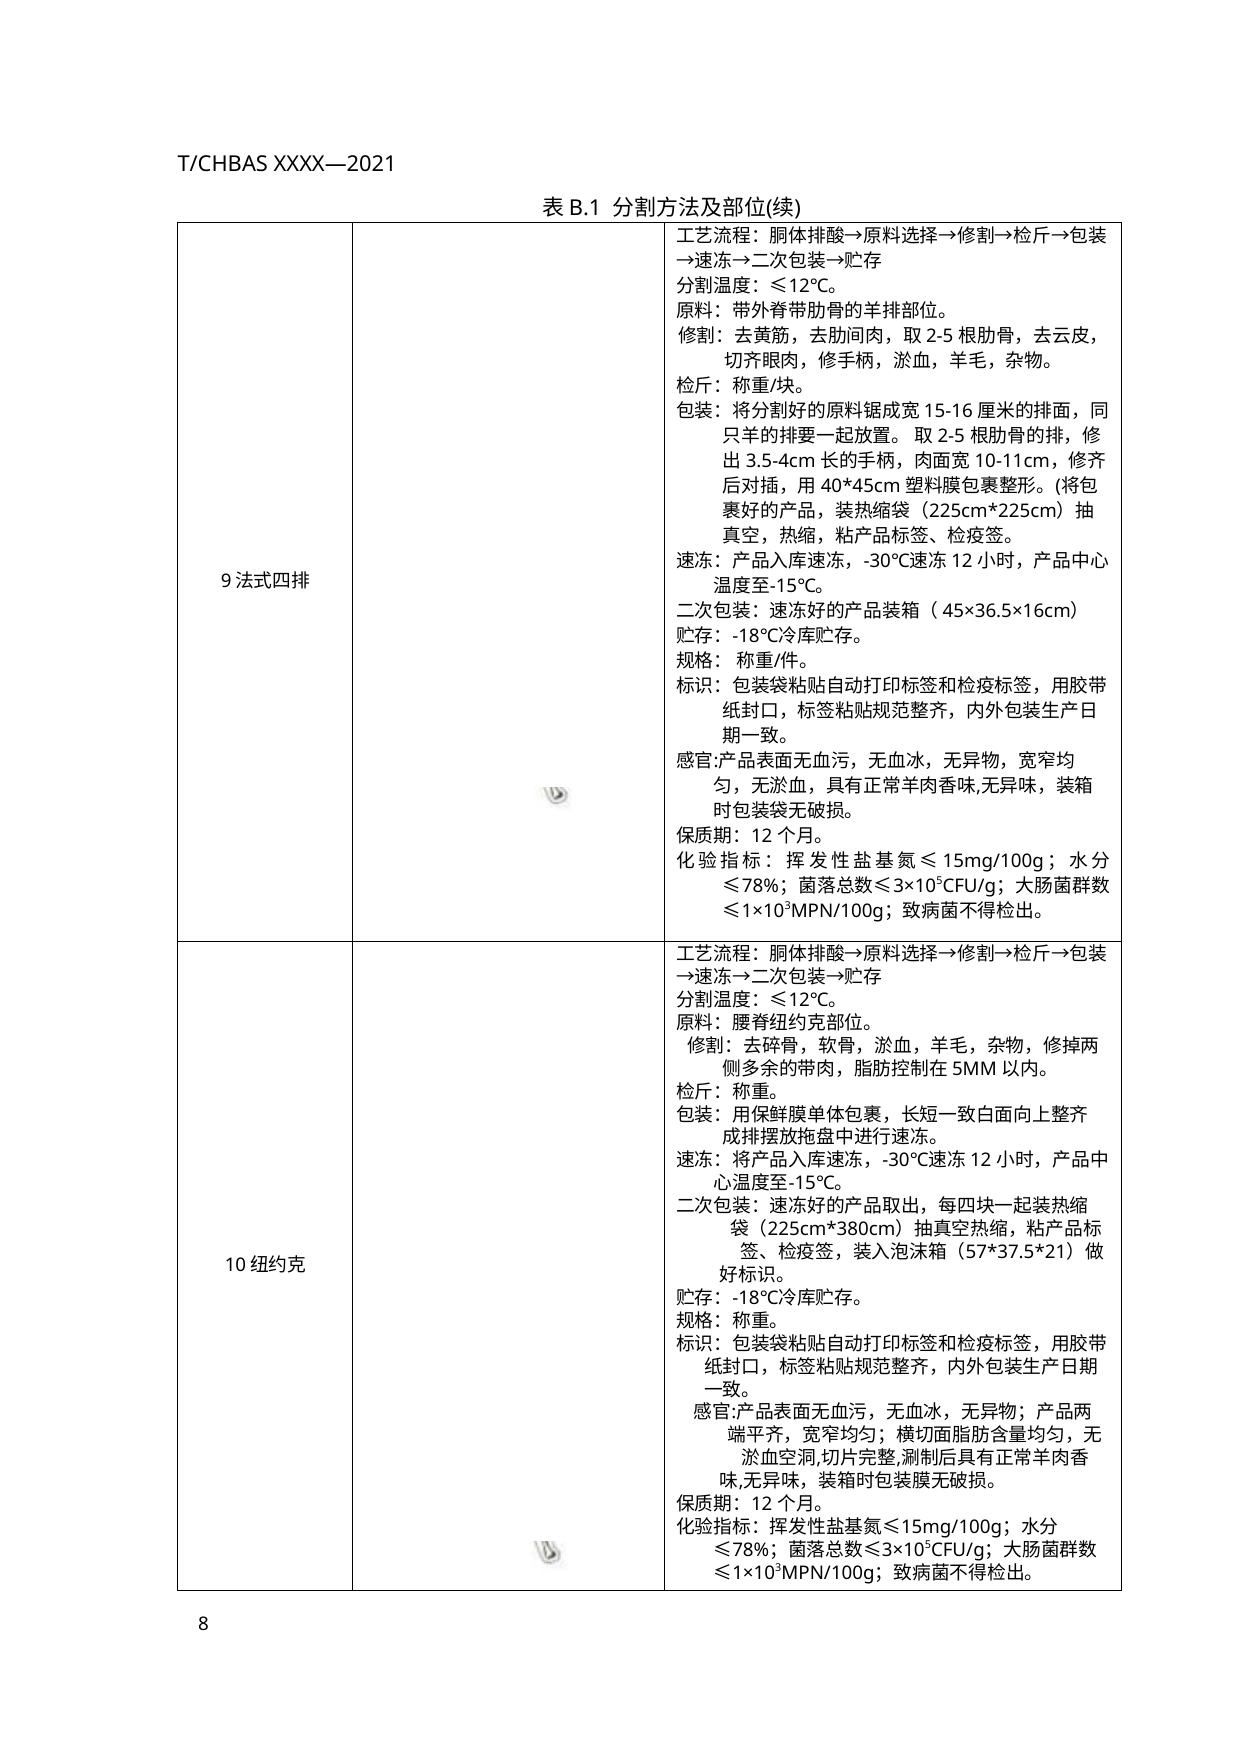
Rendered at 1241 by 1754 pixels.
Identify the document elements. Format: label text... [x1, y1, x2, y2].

picture [379, 1541, 638, 1573]
table_cell [353, 942, 664, 1590]
text 表B.1 分割方法及部位(续) [177, 190, 1122, 222]
table_cell 工艺流程：胴体排酸→原料选择→修割→检斤→包装→速冻→二次包装→贮存 分割温度：≤12℃。 原料：腰脊纽约克部位。 修割：去碎骨，软骨，淤血，羊毛，杂物，修掉两 侧多余的带肉，脂肪控制在 5MM 以内。 检斤：称重。 包装：用保鲜膜单体包裹，长短一致白面向上整齐 成排摆放拖盘中进行速冻。 速冻：将产品入库速冻，-30℃速冻 12 小时，产品中心温度至-15℃。 二次包装：速冻好的产品取出，每四块一起装热缩 袋（225cm*380cm）抽真空热缩，粘产品标 签、检疫签，装入泡沫箱（57*37.5*21）做好标识。 贮存：-18℃冷库贮存。 规格：称重。 标识：包装袋粘贴自动打印标签和检疫标签，用胶带纸封口，标签粘贴规范整齐，内外包装生产日期一致。 感官:产品表面无血污，无血冰，无异物；产品两 端平齐，宽窄均匀；横切面脂肪含量均匀，无 淤血空洞,切片完整,涮制后具有正常羊肉香 味,无异味，装箱时包装膜无破损。 保质期：12 个月。 化验指标：挥发性盐基氮≤15mg/100g；水分≤78%；菌落总数≤3×105CFU/g；大肠菌群数≤1×103MPN/100g；致病菌不得检出。 [665, 942, 1121, 1590]
table_cell 10纽约克 [178, 942, 352, 1590]
table_header 9法式四排 [178, 223, 352, 941]
table_header [353, 223, 664, 941]
table_header 工艺流程：胴体排酸→原料选择→修割→检斤→包装→速冻→二次包装→贮存 分割温度：≤12℃。 原料：带外脊带肋骨的羊排部位。 修割：去黄筋，去肋间肉，取 2-5 根肋骨，去云皮，切齐眼肉，修手柄，淤血，羊毛，杂物。 检斤：称重/块。 包装：将分割好的原料锯成宽 15-16 厘米的排面，同只羊的排要一起放置。 取 2-5 根肋骨的排，修出 3.5-4cm 长的手柄，肉面宽 10-11cm，修齐后对插，用 40*45cm 塑料膜包裹整形。(将包裹好的产品，装热缩袋（225cm*225cm）抽真空，热缩，粘产品标签、检疫签。 速冻：产品入库速冻，-30℃速冻 12 小时，产品中心温度至-15℃。 二次包装：速冻好的产品装箱（ 45×36.5×16cm） 贮存：-18℃冷库贮存。 规格： 称重/件。 标识：包装袋粘贴自动打印标签和检疫标签，用胶带纸封口，标签粘贴规范整齐，内外包装生产日期一致。 感官:产品表面无血污，无血冰，无异物，宽窄均匀，无淤血，具有正常羊肉香味,无异味，装箱时包装袋无破损。 保质期：12 个月。 化验指标：挥发性盐基氮≤15mg/100g；水分≤78%；菌落总数≤3×105CFU/g；大肠菌群数≤1×103MPN/100g；致病菌不得检出。 [665, 223, 1121, 941]
picture [383, 787, 634, 818]
